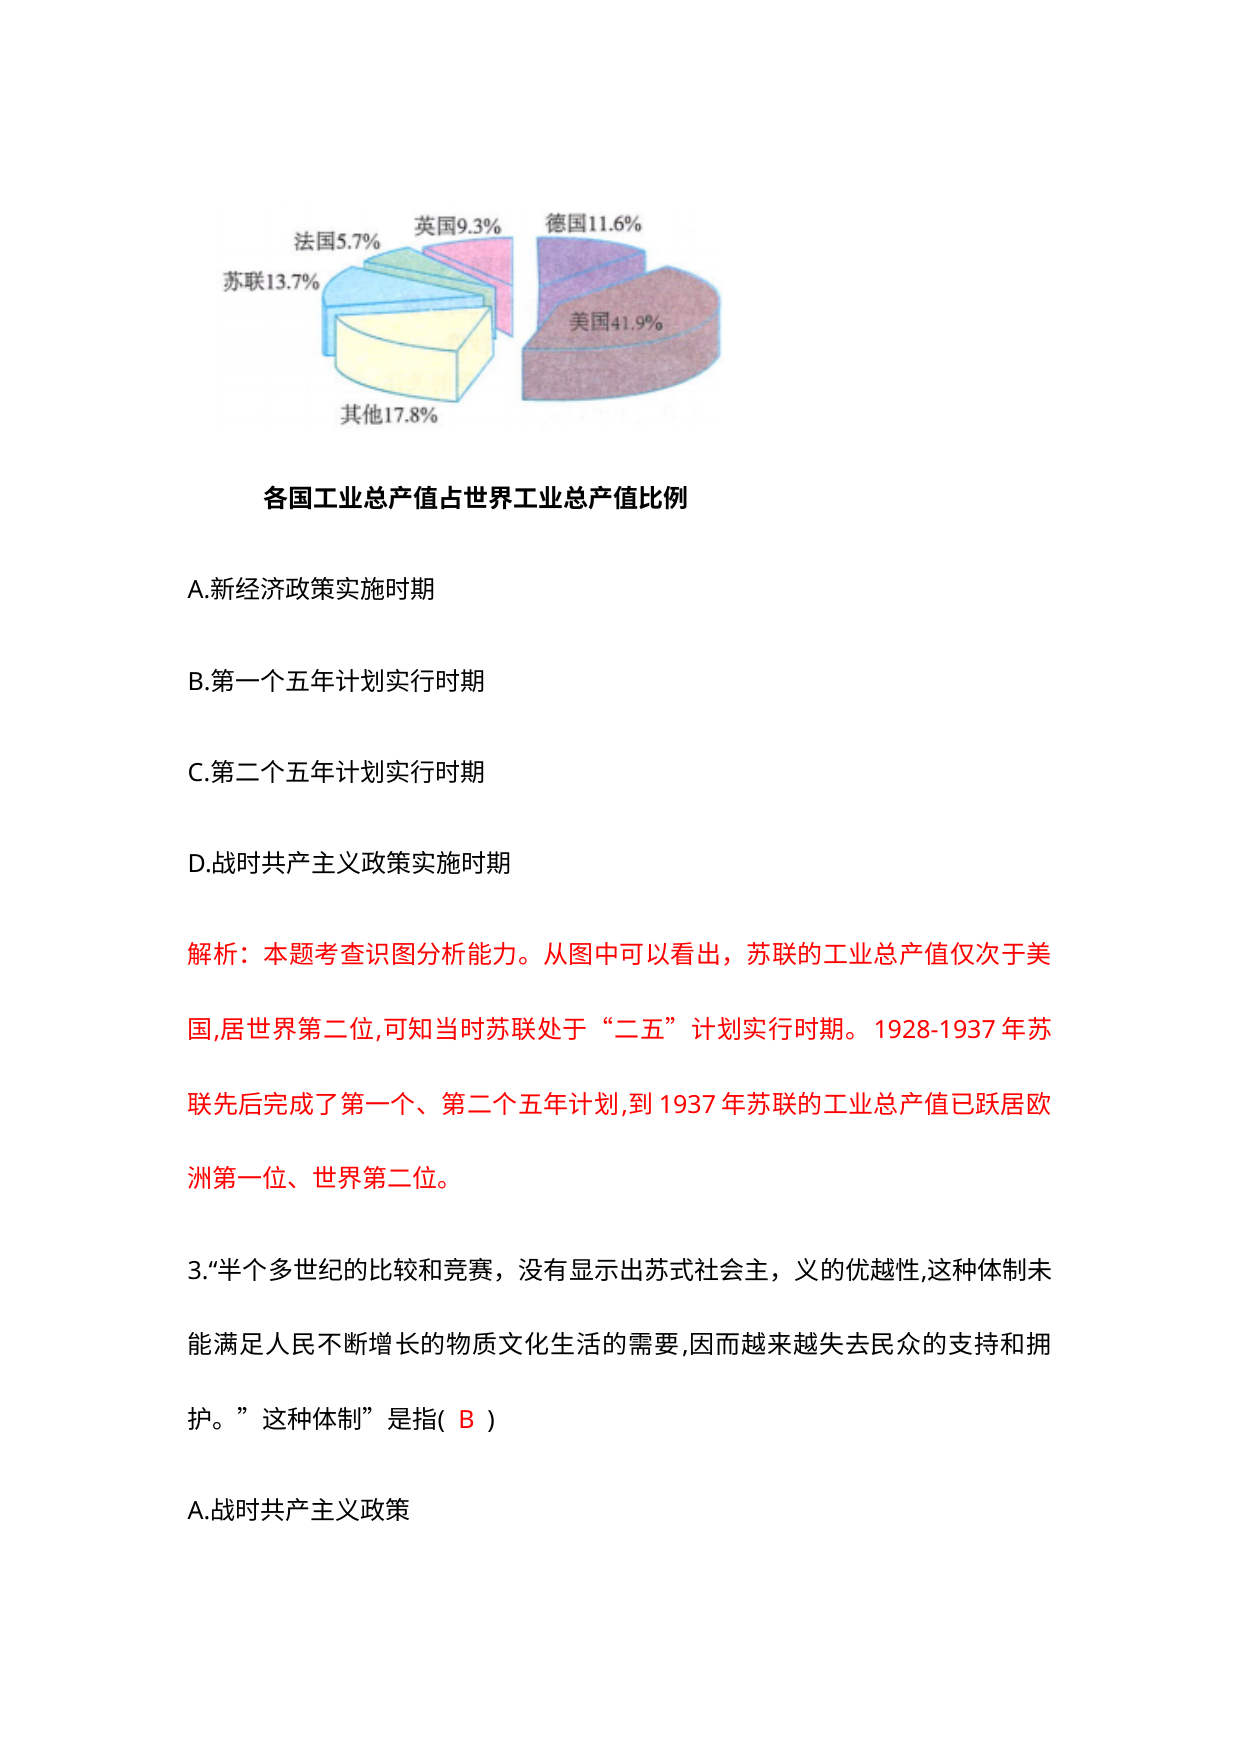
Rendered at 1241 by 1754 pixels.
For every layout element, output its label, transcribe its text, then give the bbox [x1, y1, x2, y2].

text B.第一个五年计划实行时期 [187, 647, 1053, 712]
text A.战时共产主义政策 [187, 1476, 1053, 1541]
text D.战时共产主义政策实施时期 [187, 829, 1053, 894]
text 解析：本题考查识图分析能力。从图中可以看出，苏联的工业总产值仅次于美国,居世界第二位,可知当时苏联处于“二五”计划实行时期。1928-1937年苏联先后完成了第一个、第二个五年计划,到1937年苏联的工业总产值已跃居欧洲第一位、世界第二位。 [187, 920, 1053, 1209]
picture [215, 206, 724, 430]
text A.新经济政策实施时期 [187, 555, 1053, 620]
text C.第二个五年计划实行时期 [187, 738, 1053, 803]
text 3.“半个多世纪的比较和竞赛，没有显示出苏式社会主，义的优越性,这种体制未能满足人民不断增长的物质文化生活的需要,因而越来越失去民众的支持和拥护。”这种体制”是指( B ) [187, 1236, 1053, 1450]
